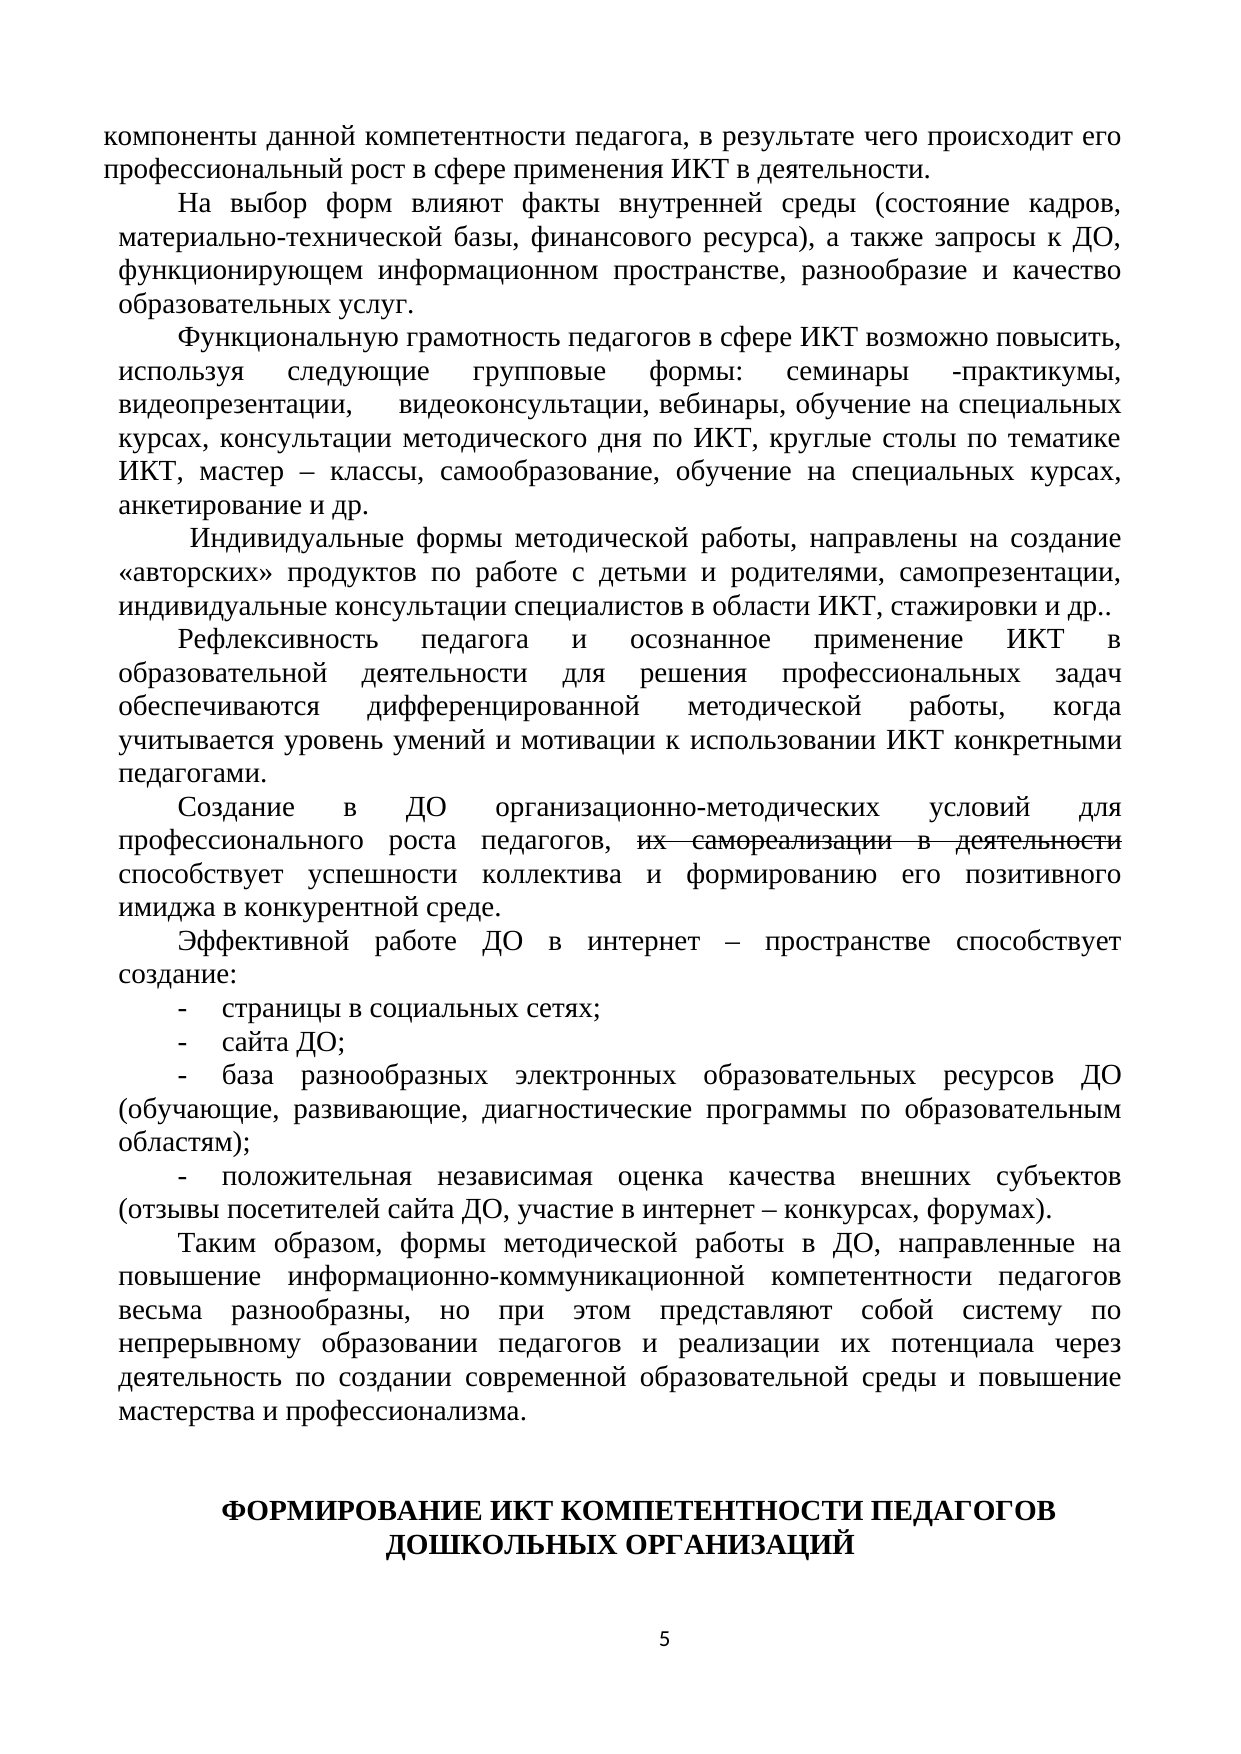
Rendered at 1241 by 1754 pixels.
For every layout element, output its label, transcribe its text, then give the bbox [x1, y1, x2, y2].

list положительная независимая оценка качества внешних субъектов (отзывы посетителей сайта ДО, участие в интернет – конкурсах, форумах). [118, 1158, 1122, 1225]
text Индивидуальные формы методической работы, направлены на создание «авторских» продуктов по работе с детьми и родителями, самопрезентации, индивидуальные консультации специалистов в области ИКТ, стажировки и др.. [118, 521, 1122, 621]
text Таким образом, формы методической работы в ДО, направленные на повышение информационно-коммуникационной компетентности педагогов весьма разнообразны, но при этом представляют собой систему по непрерывному образовании педагогов и реализации их потенциала через деятельность по создании современной образовательной среды и повышение мастерства и профессионализма. [118, 1225, 1122, 1426]
list сайта ДО; [118, 1024, 1122, 1057]
text Эффективной работе ДО в интернет – пространстве способствует создание: [118, 923, 1122, 990]
text Создание в ДО организационно-методических условий для профессионального роста педагогов, их самореализации в деятельности способствует успешности коллектива и формированию его позитивного имиджа в конкурентной среде. [118, 789, 1122, 923]
text ФОРМИРОВАНИЕ ИКТ КОМПЕТЕНТНОСТИ ПЕДАГОГОВ ДОШКОЛЬНЫХ ОРГАНИЗАЦИЙ [118, 1493, 1122, 1560]
text Функциональную грамотность педагогов в сфере ИКТ возможно повысить, используя следующие групповые формы: семинары -практикумы, видеопрезентации, видеоконсультации, вебинары, обучение на специальных курсах, консультации методического дня по ИКТ, круглые столы по тематике ИКТ, мастер – классы, самообразование, обучение на специальных курсах, анкетирование и др. [118, 319, 1122, 521]
list база разнообразных электронных образовательных ресурсов ДО (обучающие, развивающие, диагностические программы по образовательным областям); [118, 1057, 1122, 1158]
list страницы в социальных сетях; [118, 990, 1122, 1024]
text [103, 118, 1122, 185]
text На выбор форм влияют факты внутренней среды (состояние кадров, материально-технической базы, финансового ресурса), а также запросы к ДО, функционирующем информационном пространстве, разнообразие и качество образовательных услуг. [118, 185, 1122, 319]
text Рефлексивность педагога и осознанное применение ИКТ в образовательной деятельности для решения профессиональных задач обеспечиваются дифференцированной методической работы, когда учитывается уровень умений и мотивации к использовании ИКТ конкретными педагогами. [118, 621, 1122, 789]
